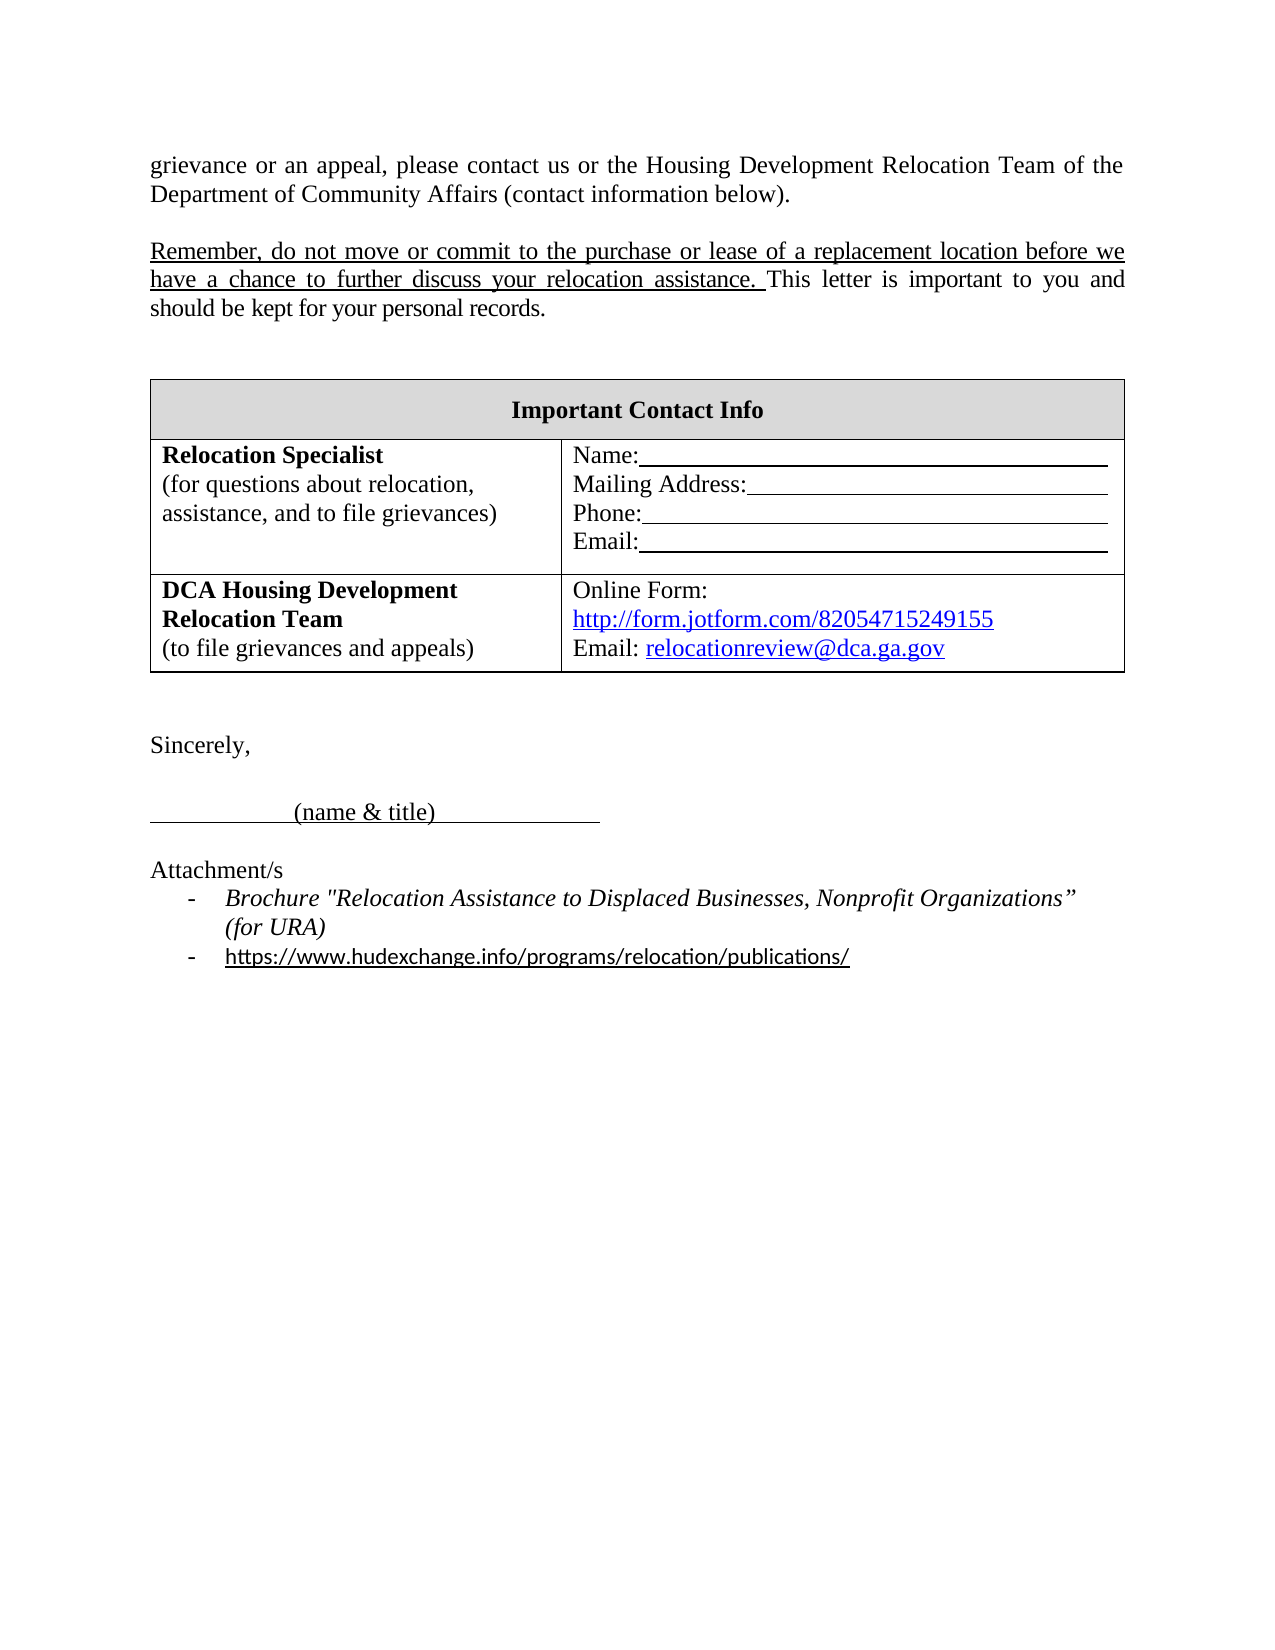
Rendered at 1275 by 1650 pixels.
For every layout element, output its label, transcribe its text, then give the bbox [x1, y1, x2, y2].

table_cell Relocation Specialist (for questions about relocation, assistance, and to file grievances) [151, 440, 561, 574]
text Remember, do not move or commit to the purchase or lease of a replacement location before we have a chance to further discuss your relocation assistance. This letter is important to you and should be kept for your personal records. [150, 237, 1126, 322]
text Attachment/s [150, 855, 1125, 883]
table_cell Online Form: http://form.jotform.com/82054715249155 Email: relocationreview@dca.ga.gov [562, 575, 1124, 671]
list Brochure "Relocation Assistance to Displaced Businesses, Nonprofit Organizations” (for URA) [187, 883, 1097, 941]
table_cell Name: Mailing Address: Phone: Email: [562, 440, 1124, 574]
text Sincerely, [150, 730, 1055, 759]
list https://www.hudexchange.info/programs/relocation/publications/ [187, 941, 1097, 970]
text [150, 150, 1125, 207]
table_cell DCA Housing Development Relocation Team (to file grievances and appeals) [151, 575, 561, 671]
text (name & title) [150, 797, 1125, 826]
table_header Important Contact Info [151, 380, 1124, 439]
